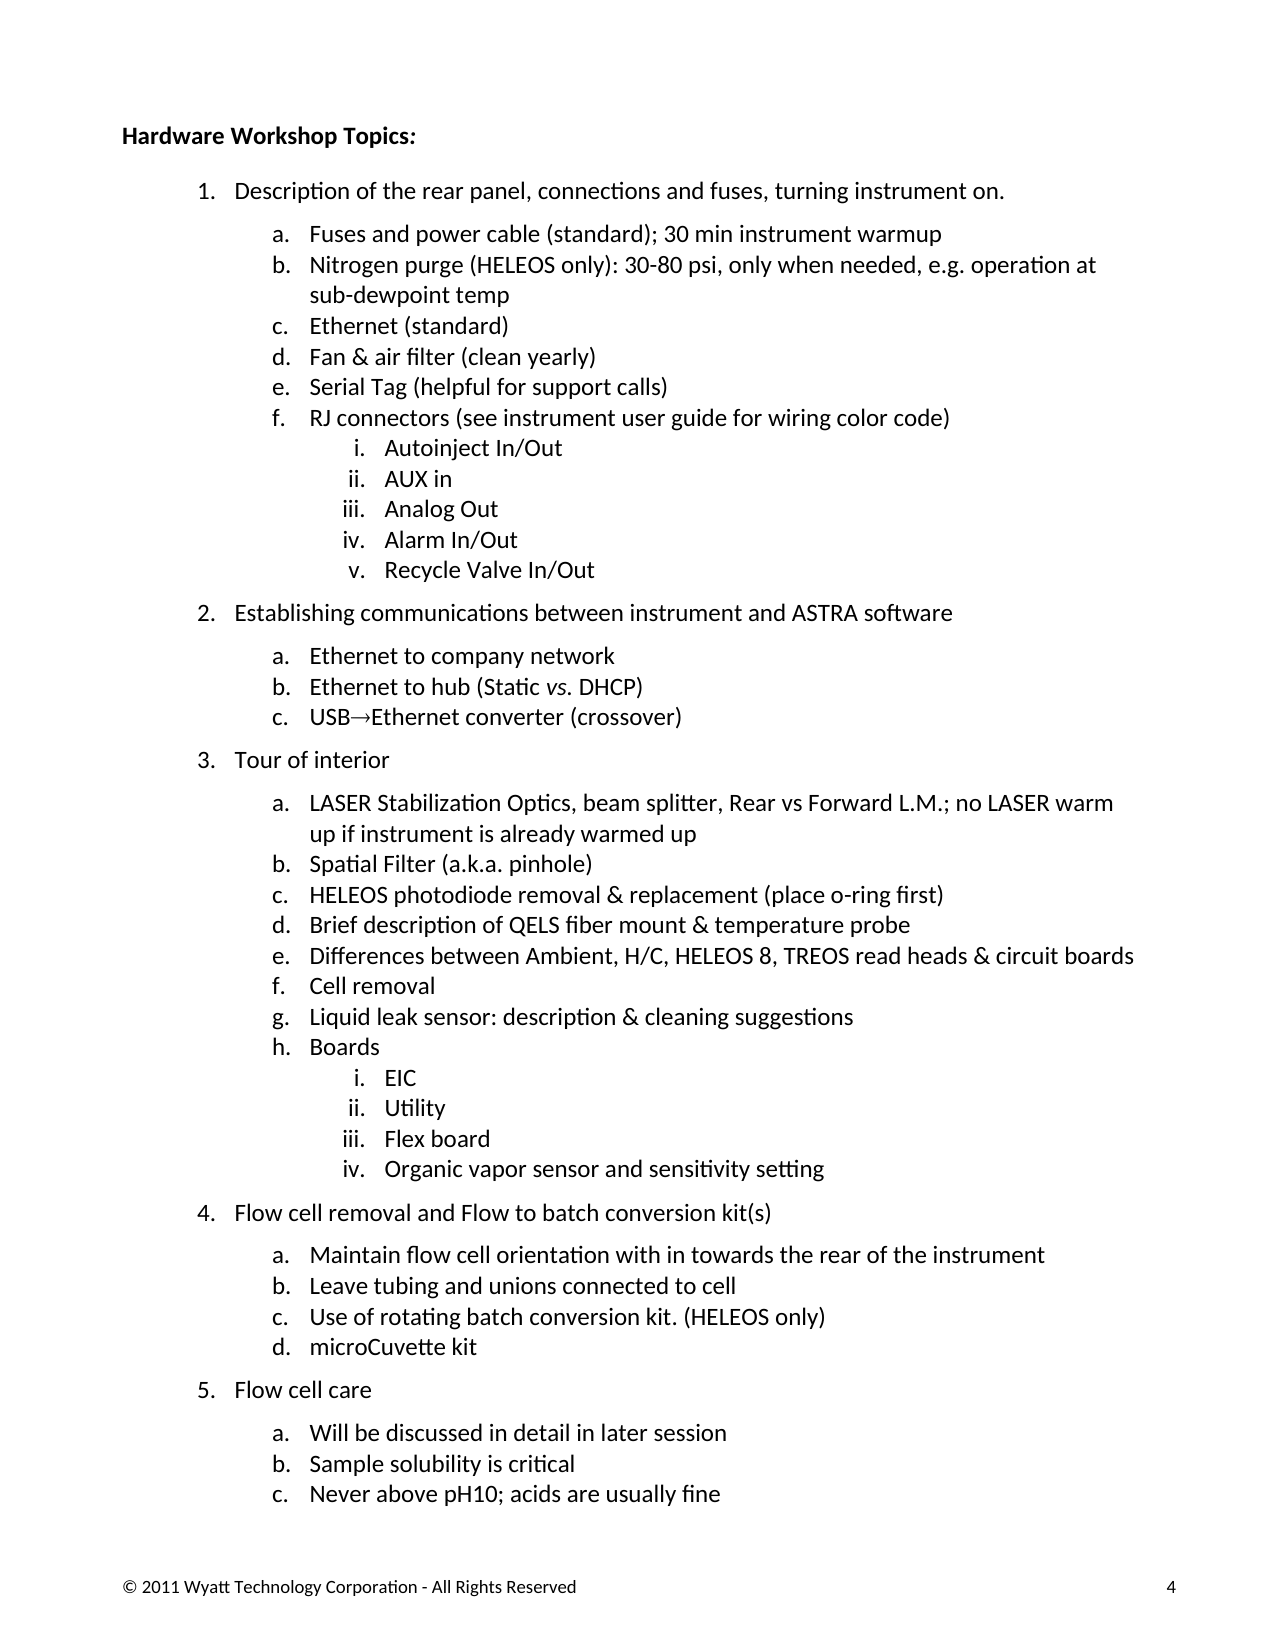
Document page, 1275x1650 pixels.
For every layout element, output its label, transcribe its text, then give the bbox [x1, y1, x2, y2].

list Cell removal [272, 971, 1144, 1001]
list microCuvette kit [272, 1331, 1144, 1362]
subtitle Hardware Workshop Topics: [122, 120, 1144, 151]
list Organic vapor sensor and sensitivity setting [366, 1154, 1144, 1184]
list Fuses and power cable (standard); 30 min instrument warmup [272, 218, 1144, 249]
list Will be discussed in detail in later session [272, 1417, 1144, 1448]
list Ethernet to hub (Static vs. DHCP) [272, 671, 1144, 701]
list Flex board [366, 1123, 1144, 1154]
list Autoinject In/Out [366, 432, 1144, 463]
list Utility [366, 1093, 1144, 1123]
list AUX in [366, 463, 1144, 493]
list Sample solubility is critical [272, 1448, 1144, 1478]
list Use of rotating batch conversion kit. (HELEOS only) [272, 1301, 1144, 1331]
list Recycle Valve In/Out [366, 554, 1144, 585]
list Nitrogen purge (HELEOS only): 30-80 psi, only when needed, e.g. operation at sub-dewpoint temp [272, 249, 1144, 310]
list Analog Out [366, 493, 1144, 524]
list Fan & air filter (clean yearly) [272, 341, 1144, 371]
list Spatial Filter (a.k.a. pinhole) [272, 848, 1144, 879]
list Boards [272, 1032, 1144, 1062]
list EIC [366, 1062, 1144, 1093]
list RJ connectors (see instrument user guide for wiring color code) [272, 402, 1144, 432]
list Flow cell care [197, 1374, 1144, 1405]
list Tour of interior [197, 744, 1144, 775]
list USBEthernet converter (crossover) [272, 701, 1144, 732]
list Liquid leak sensor: description & cleaning suggestions [272, 1001, 1144, 1032]
list Ethernet to company network [272, 640, 1144, 671]
list Establishing communications between instrument and ASTRA software [197, 597, 1144, 628]
list Alarm In/Out [366, 524, 1144, 554]
list Description of the rear panel, connections and fuses, turning instrument on. [197, 176, 1144, 206]
list Leave tubing and unions connected to cell [272, 1270, 1144, 1301]
list Serial Tag (helpful for support calls) [272, 371, 1144, 402]
list Ethernet (standard) [272, 310, 1144, 341]
list Never above pH10; acids are usually fine [272, 1478, 1144, 1509]
list Maintain flow cell orientation with in towards the rear of the instrument [272, 1240, 1144, 1270]
list LASER Stabilization Optics, beam splitter, Rear vs Forward L.M.; no LASER warm up if instrument is already warmed up [272, 787, 1144, 848]
list Differences between Ambient, H/C, HELEOS 8, TREOS read heads & circuit boards [272, 940, 1144, 971]
list Flow cell removal and Flow to batch conversion kit(s) [197, 1197, 1144, 1227]
list Brief description of QELS fiber mount & temperature probe [272, 909, 1144, 940]
list HELEOS photodiode removal & replacement (place o-ring first) [272, 879, 1144, 909]
